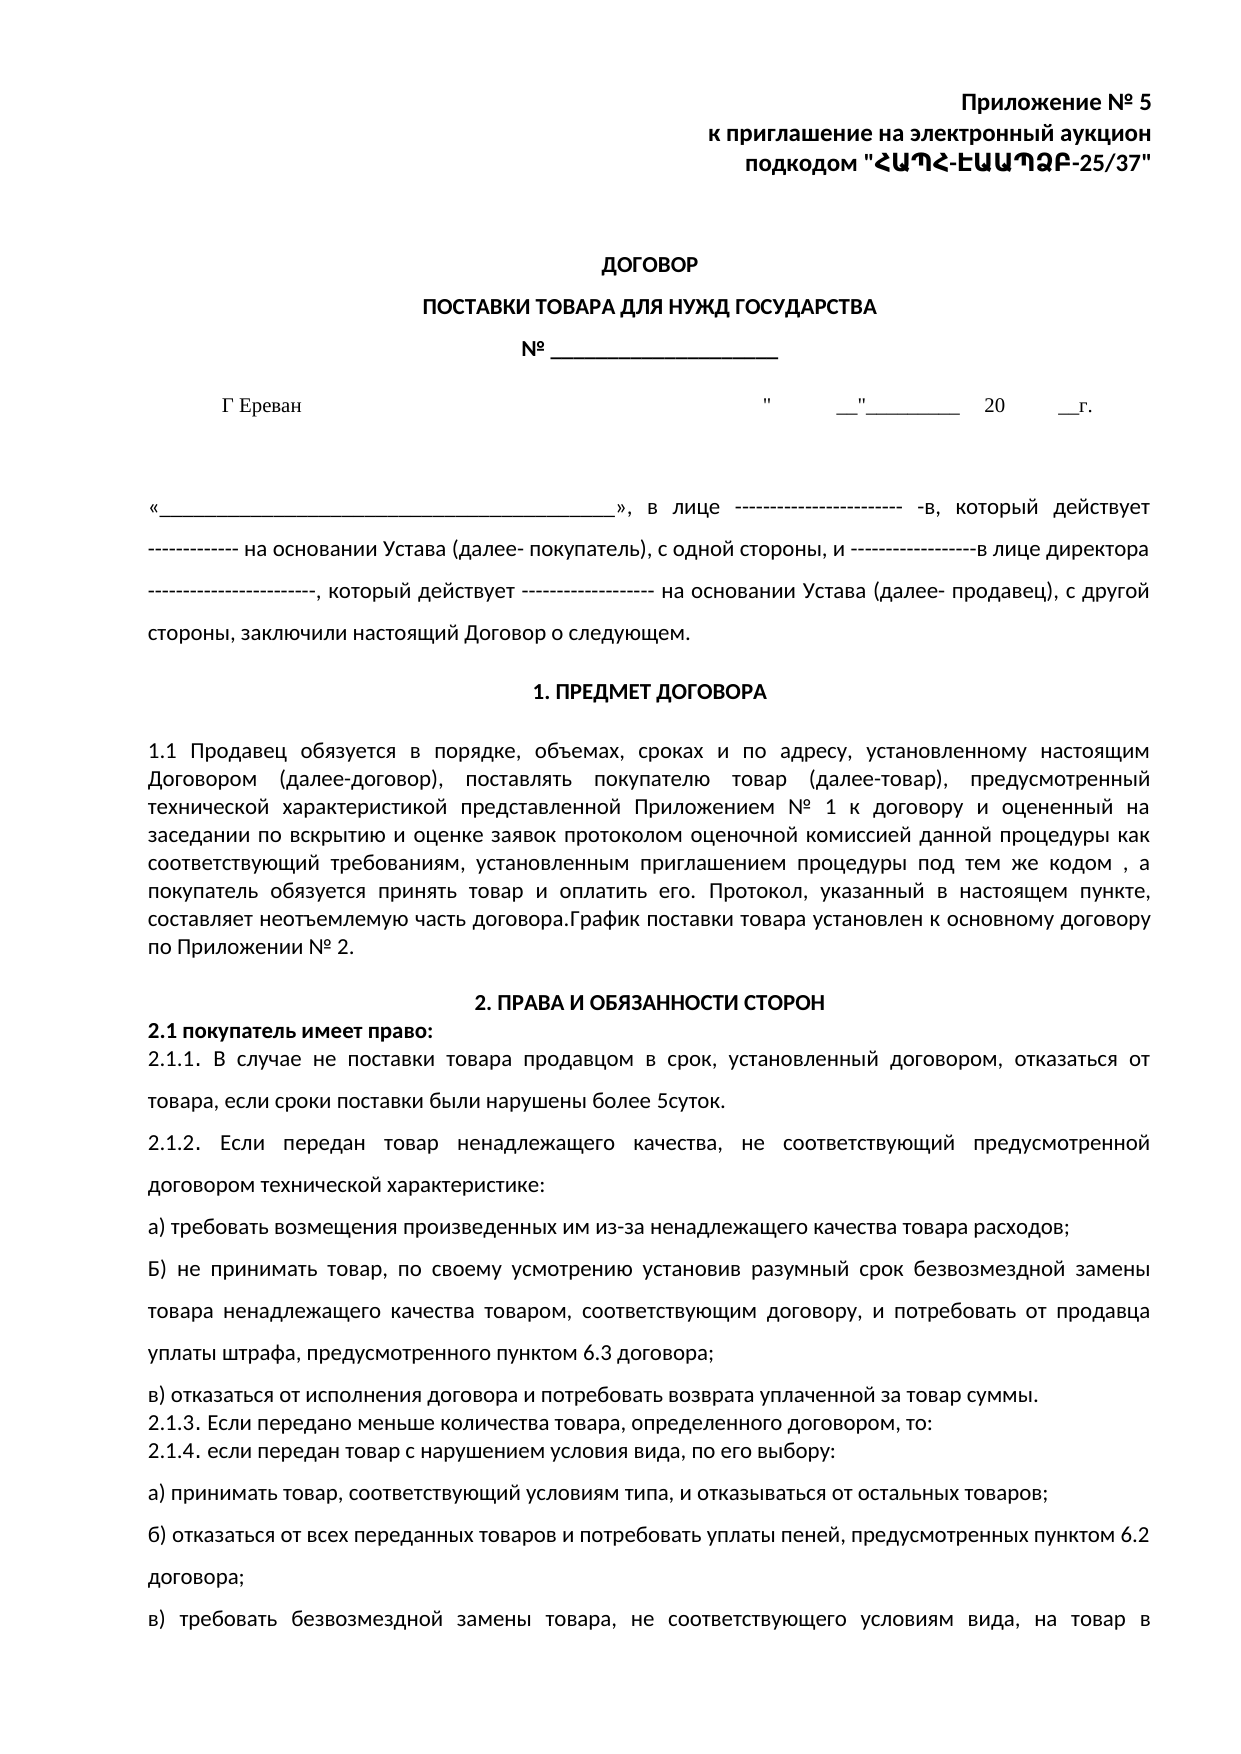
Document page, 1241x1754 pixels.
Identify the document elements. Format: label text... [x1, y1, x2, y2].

table_header Г Ереван [136, 393, 620, 434]
list а) принимать товар, соответствующий условиям типа, и отказываться от остальных товаров; [148, 1478, 1152, 1506]
text 2.1.3․ Если передано меньше количества товара, определенного договором, то: [148, 1408, 1152, 1436]
text подкодом "ՀԱՊՀ-ԷԱԱՊՁԲ-25/37" [177, 147, 1152, 178]
list 2.1.1․ В случае не поставки товара продавцом в срок, установленный договором, отказаться от товара, если сроки поставки были нарушены более 5суток. [148, 1044, 1152, 1114]
text «________________________________________», в лице ------------------------ -в, который действует ------------- на основании Устава (далее- покупатель), с одной стороны, и ------------------в лице директора ------------------------, который действует ------------------- на основании Устава (далее- продавец), с другой стороны, заключили настоящий Договор о следующем. [148, 492, 1152, 646]
list 2.1.2․ Если передан товар ненадлежащего качества, не соответствующий предусмотренной договором технической характеристике: [148, 1128, 1152, 1198]
list 2.1.4․ если передан товар с нарушением условия вида, по его выбору: [148, 1436, 1152, 1464]
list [148, 1604, 1152, 1632]
list б) отказаться от всех переданных товаров и потребовать уплаты пеней, предусмотренных пунктом 6.2 договора; [148, 1520, 1152, 1590]
text 1.1 Продавец обязуется в порядке, объемах, сроках и по адресу, установленному настоящим Договором (далее-договор), поставлять покупателю товар (далее-товар), предусмотренный технической характеристикой представленной Приложением № 1 к договору и оцененный на заседании по вскрытию и оценке заявок протоколом оценочной комиссией данной процедуры как соответствующий требованиям, установленным приглашением процедуры под тем же кодом , а покупатель обязуется принять товар и оплатить его. Протокол, указанный в настоящем пункте, составляет неотъемлемую часть договора.График поставки товара установлен к основному договору по Приложении № 2. [148, 736, 1152, 960]
list 2. ПРАВА И ОБЯЗАННОСТИ СТОРОН [148, 988, 1152, 1016]
text 2.1 покупатель имеет право: [148, 1016, 1152, 1044]
text № ____________________ [148, 334, 1152, 362]
list а) требовать возмещения произведенных им из-за ненадлежащего качества товара расходов; [148, 1212, 1152, 1240]
text Приложение № 5 [148, 86, 1152, 117]
text ПОСТАВКИ ТОВАРА ДЛЯ НУЖД ГОСУДАРСТВА [148, 292, 1152, 321]
list Б) не принимать товар, по своему усмотрению установив разумный срок безвозмездной замены товара ненадлежащего качества товаром, соответствующим договору, и потребовать от продавца уплаты штрафа, предусмотренного пунктом 6.3 договора; [148, 1254, 1152, 1366]
text ДОГОВОР [148, 251, 1152, 278]
text к приглашение на электронный аукцион [177, 117, 1152, 147]
text в) отказаться от исполнения договора и потребовать возврата уплаченной за товар суммы. [148, 1380, 1152, 1408]
text 1. ПРЕДМЕТ ДОГОВОРА [148, 677, 1152, 705]
table_header " __"_________ 20 __г. [620, 393, 1104, 434]
